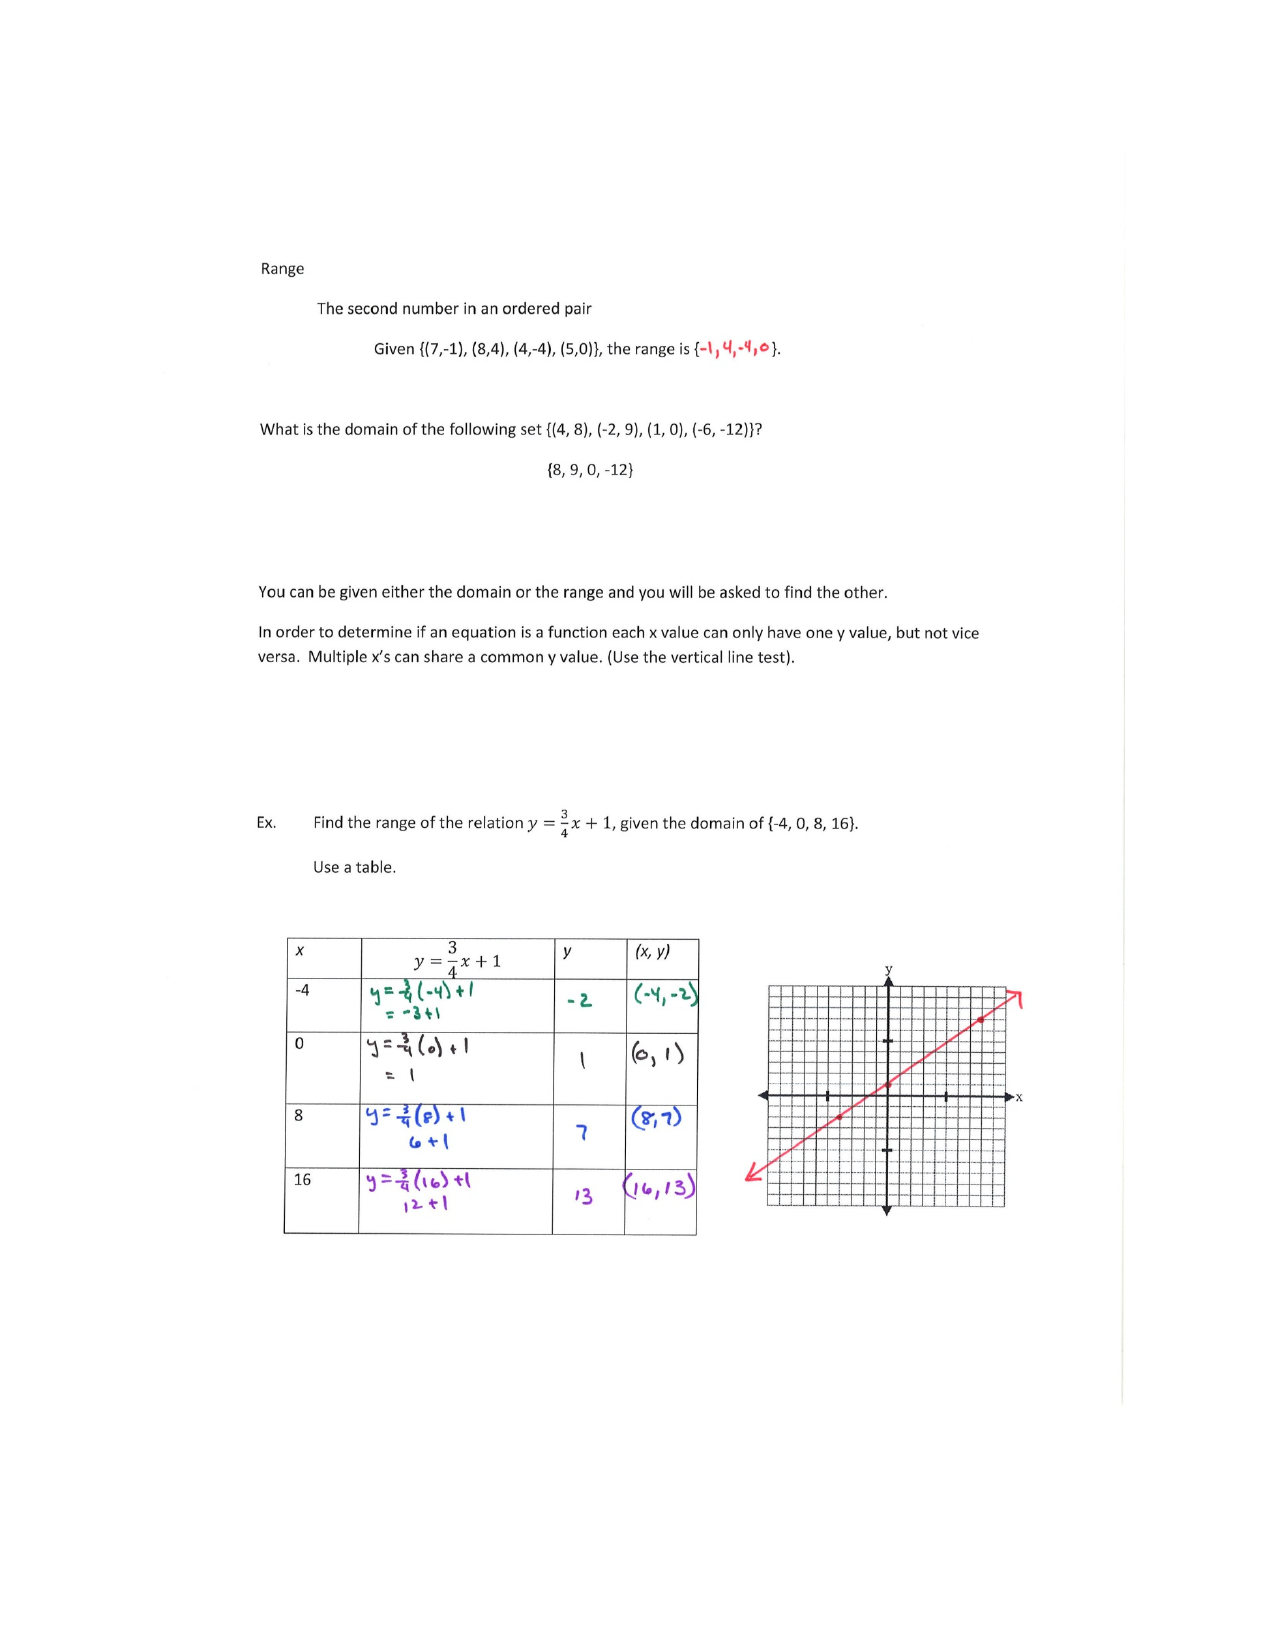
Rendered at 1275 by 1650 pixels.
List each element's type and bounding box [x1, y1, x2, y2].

picture [150, 150, 1125, 1412]
